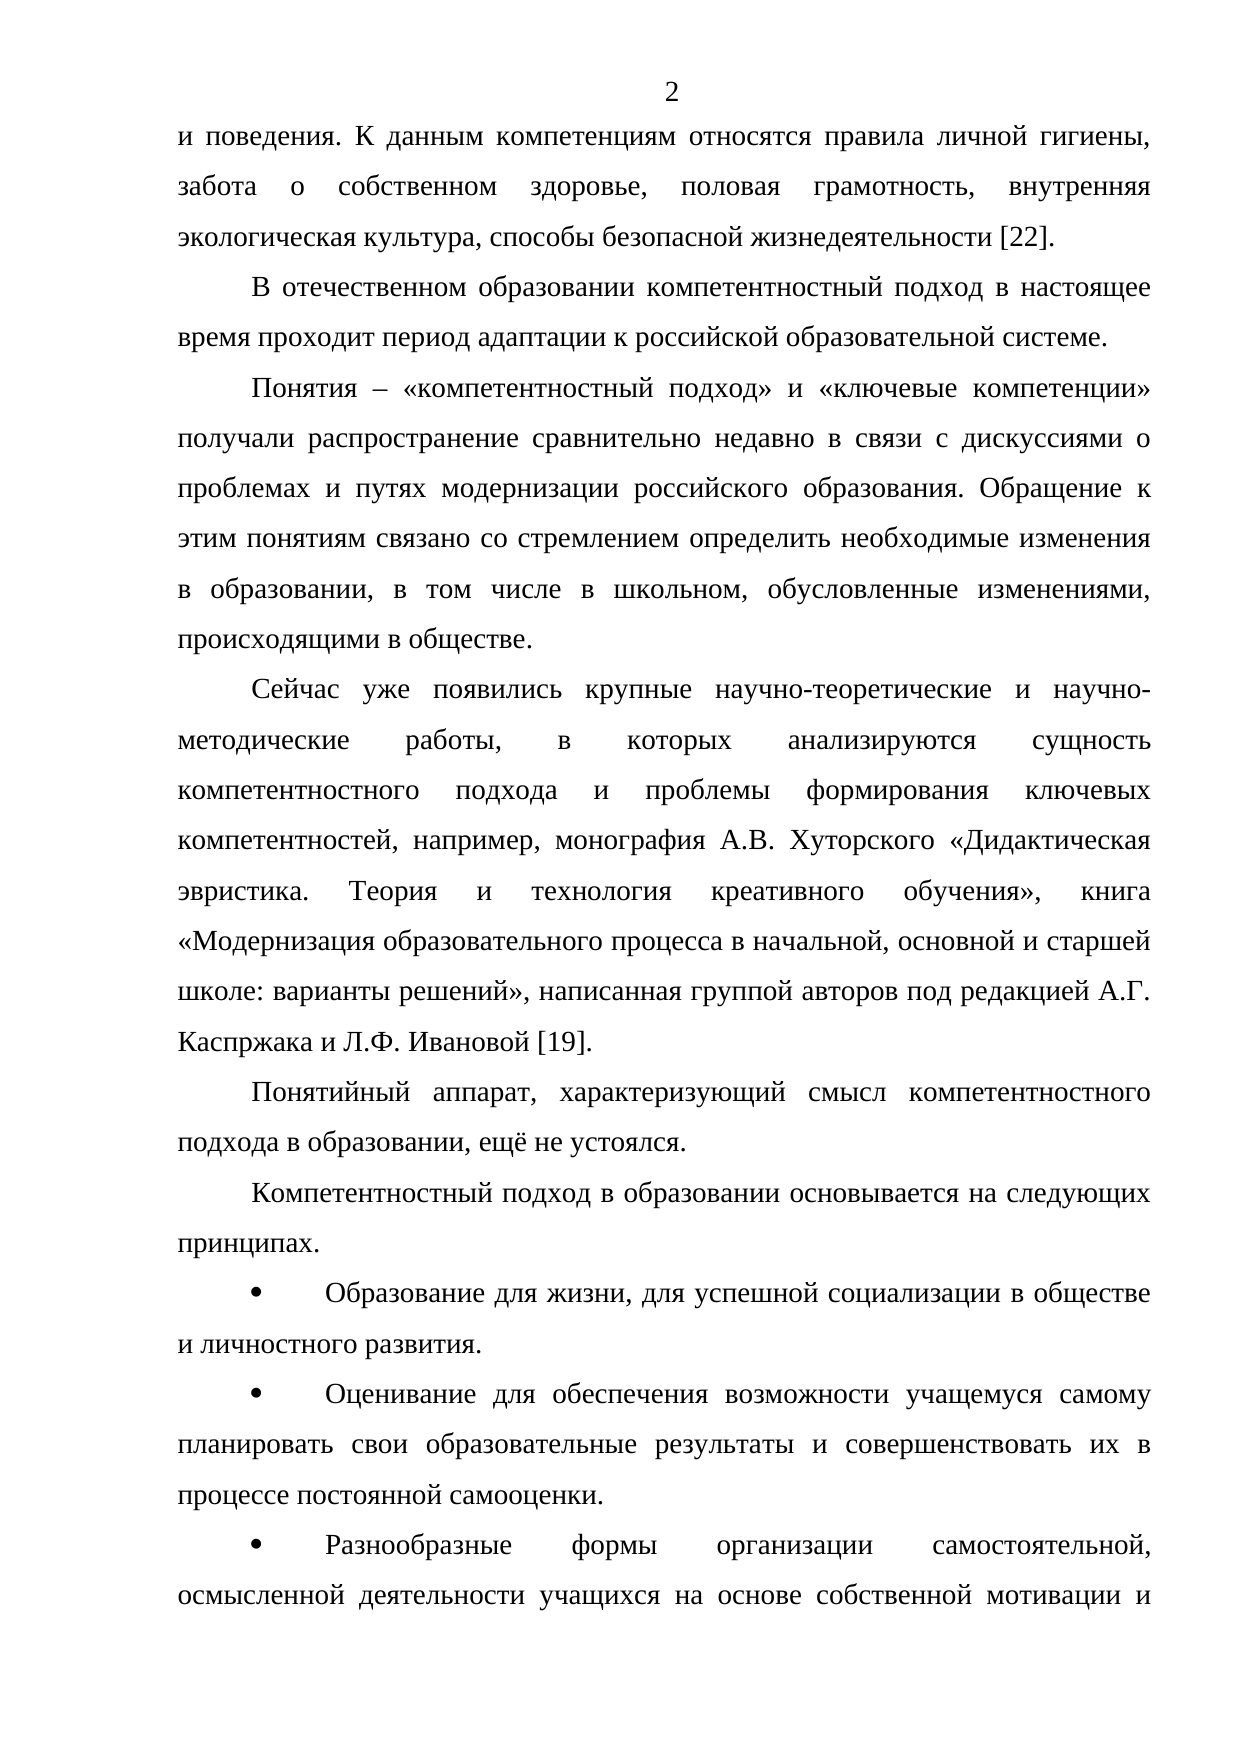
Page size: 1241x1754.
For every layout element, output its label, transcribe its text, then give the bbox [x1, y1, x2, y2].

text Сейчас уже появились крупные научно-теоретические и научно-методические работы, в которых анализируются сущность компетентностного подхода и проблемы формирования ключевых компетентностей, например, монография А.В. Хуторского «Дидактическая эвристика. Теория и технология креативного обучения», книга «Модернизация образовательного процесса в начальной, основной и старшей школе: варианты решений», написанная группой авторов под редакцией А.Г. Каспржака и Л.Ф. Ивановой [19]. [177, 672, 1152, 1057]
text Понятия – «компетентностный подход» и «ключевые компетенции» получали распространение сравнительно недавно в связи с дискуссиями о проблемах и путях модернизации российского образования. Обращение к этим понятиям связано со стремлением определить необходимые изменения в образовании, в том числе в школьном, обусловленные изменениями, происходящими в обществе. [177, 370, 1152, 655]
list Образование для жизни, для успешной социализации в обществе и личностного развития. [177, 1275, 1152, 1359]
text Понятийный аппарат, характеризующий смысл компетентностного подхода в образовании, ещё не устоялся. [177, 1074, 1152, 1158]
list Оценивание для обеспечения возможности учащемуся самому планировать свои образовательные результаты и совершенствовать их в процессе постоянной самооценки. [177, 1376, 1152, 1510]
text Компетентностный подход в образовании основывается на следующих принципах. [177, 1175, 1152, 1258]
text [177, 118, 1152, 252]
text В отечественном образовании компетентностный подход в настоящее время проходит период адаптации к российской образовательной системе. [177, 269, 1152, 353]
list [177, 1527, 1152, 1611]
